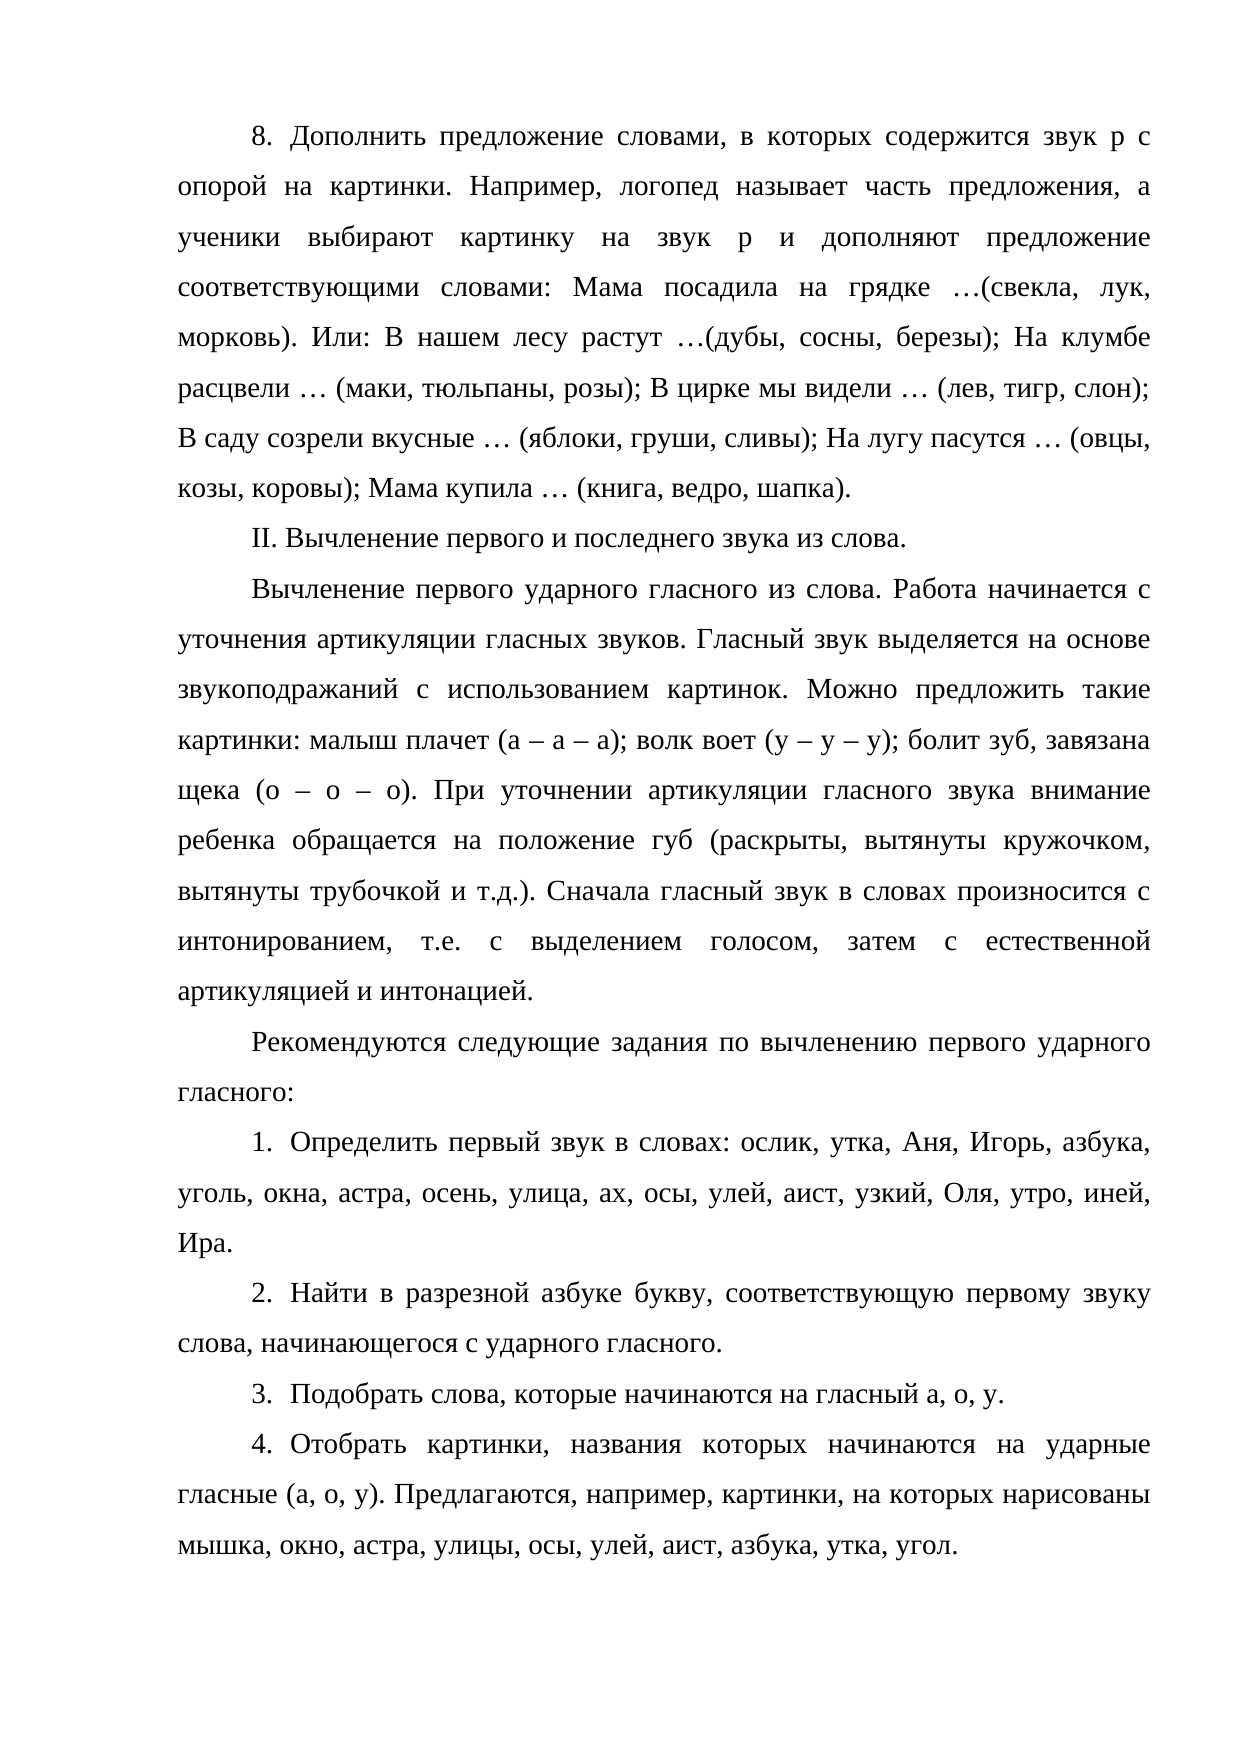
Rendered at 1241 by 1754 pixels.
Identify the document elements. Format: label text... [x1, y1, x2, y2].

list Найти в разрезной азбуке букву, соответствующую первому звуку слова, начинающегося с ударного гласного. [177, 1275, 1152, 1359]
list Дополнить предложение словами, в которых содержится звук р с опорой на картинки. Например, логопед называет часть предложения, а ученики выбирают картинку на звук р и дополняют предложение соответствующими словами: Мама посадила на грядке …(свекла, лук, морковь). Или: В нашем лесу растут …(дубы, сосны, березы); На клумбе расцвели … (маки, тюльпаны, розы); В цирке мы видели … (лев, тигр, слон); В саду созрели вкусные … (яблоки, груши, сливы); На лугу пасутся … (овцы, козы, коровы); Мама купила … (книга, ведро, шапка). [177, 118, 1152, 504]
text Рекомендуются следующие задания по вычленению первого ударного гласного: [177, 1024, 1152, 1108]
list Подобрать слова, которые начинаются на гласный а, о, у. [177, 1376, 1152, 1409]
list Определить первый звук в словах: ослик, утка, Аня, Игорь, азбука, уголь, окна, астра, осень, улица, ах, осы, улей, аист, узкий, Оля, утро, иней, Ира. [177, 1124, 1152, 1258]
list Отобрать картинки, названия которых начинаются на ударные гласные (а, о, у). Предлагаются, например, картинки, на которых нарисованы мышка, окно, астра, улицы, осы, улей, аист, азбука, утка, угол. [177, 1426, 1152, 1560]
text ІІ. Вычленение первого и последнего звука из слова. [177, 521, 1152, 554]
text Вычленение первого ударного гласного из слова. Работа начинается с уточнения артикуляции гласных звуков. Гласный звук выделяется на основе звукоподражаний с использованием картинок. Можно предложить такие картинки: малыш плачет (а – а – а); волк воет (у – у – у); болит зуб, завязана щека (о – о – о). При уточнении артикуляции гласного звука внимание ребенка обращается на положение губ (раскрыты, вытянуты кружочком, вытянуты трубочкой и т.д.). Сначала гласный звук в словах произносится с интонированием, т.е. с выделением голосом, затем с естественной артикуляцией и интонацией. [177, 571, 1152, 1007]
